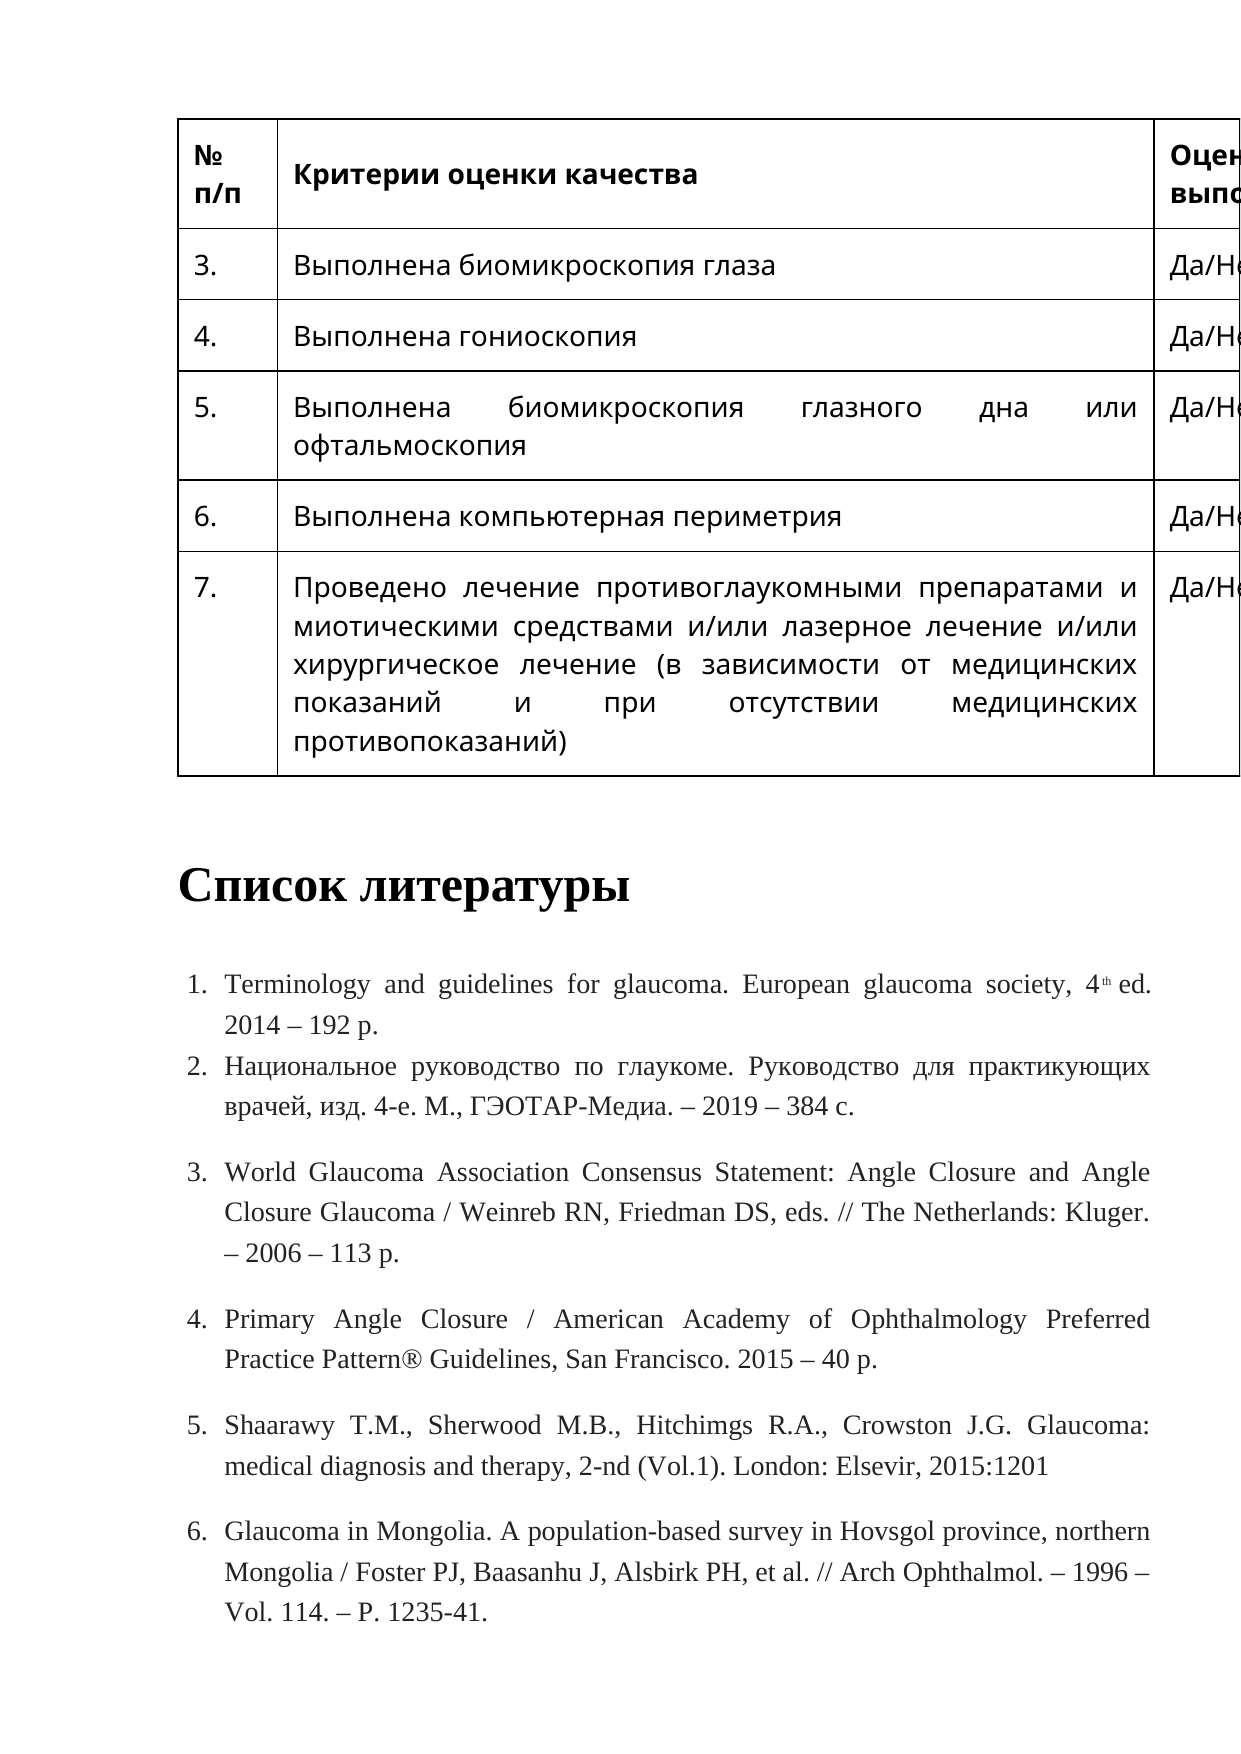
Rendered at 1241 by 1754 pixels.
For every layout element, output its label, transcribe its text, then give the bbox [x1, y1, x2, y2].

table_header Оценка выполнения [1155, 120, 1239, 228]
list Terminology and guidelines for glaucoma. European glaucoma society, 4th ed. 2014 – 192 p. [187, 959, 1152, 1040]
table_cell 5. [179, 372, 277, 479]
table_header № п/п [179, 120, 277, 228]
list Shaarawy T.M., Sherwood M.B., Hitchimgs R.A., Crowston J.G. Glaucoma: medical diagnosis and therapy, 2-nd (Vol.1). London: Elsevir, 2015:1201 [187, 1400, 1152, 1481]
list Primary Angle Closure / American Academy of Ophthalmology Preferred Practice Pattern® Guidelines, San Francisco. 2015 – 40 p. [187, 1293, 1152, 1375]
list World Glaucoma Association Consensus Statement: Angle Closure and Angle Closure Glaucoma / Weinreb RN, Friedman DS, eds. // The Netherlands: Kluger. – 2006 – 113 p. [187, 1147, 1152, 1268]
table_cell Выполнена компьютерная периметрия [278, 481, 1153, 551]
list Национальное руководство по глаукоме. Руководство для практикующих врачей, изд. 4-е. М., ГЭОТАР-Медиа. – 2019 – 384 с. [187, 1040, 1152, 1122]
text Список литературы [177, 855, 1152, 912]
table_cell Да/Нет [1155, 229, 1239, 299]
table_cell Да/Нет [1155, 300, 1239, 370]
table_cell Выполнена биомикроскопия глазного дна или офтальмоскопия [278, 372, 1153, 479]
table_cell Выполнена гониоскопия [278, 300, 1153, 370]
table_cell 6. [179, 481, 277, 551]
table_cell Проведено лечение противоглаукомными препаратами и миотическими средствами и/или лазерное лечение и/или хирургическое лечение (в зависимости от медицинских показаний и при отсутствии медицинских противопоказаний) [278, 552, 1153, 775]
table_cell 4. [179, 300, 277, 370]
table_cell Да/Нет [1155, 481, 1239, 551]
table_cell 7. [179, 552, 277, 775]
table_cell Выполнена биомикроскопия глаза [278, 229, 1153, 299]
table_cell Да/Нет [1155, 552, 1239, 775]
table_cell Да/Нет [1155, 372, 1239, 479]
table_header Критерии оценки качества [278, 120, 1153, 228]
list Glaucoma in Mongolia. A population-based survey in Hovsgol province, northern Mongolia / Foster PJ, Baasanhu J, Alsbirk PH, et al. // Arch Ophthalmol. – 1996 – Vol. 114. – P. 1235-41. [187, 1506, 1152, 1628]
table_cell 3. [179, 229, 277, 299]
